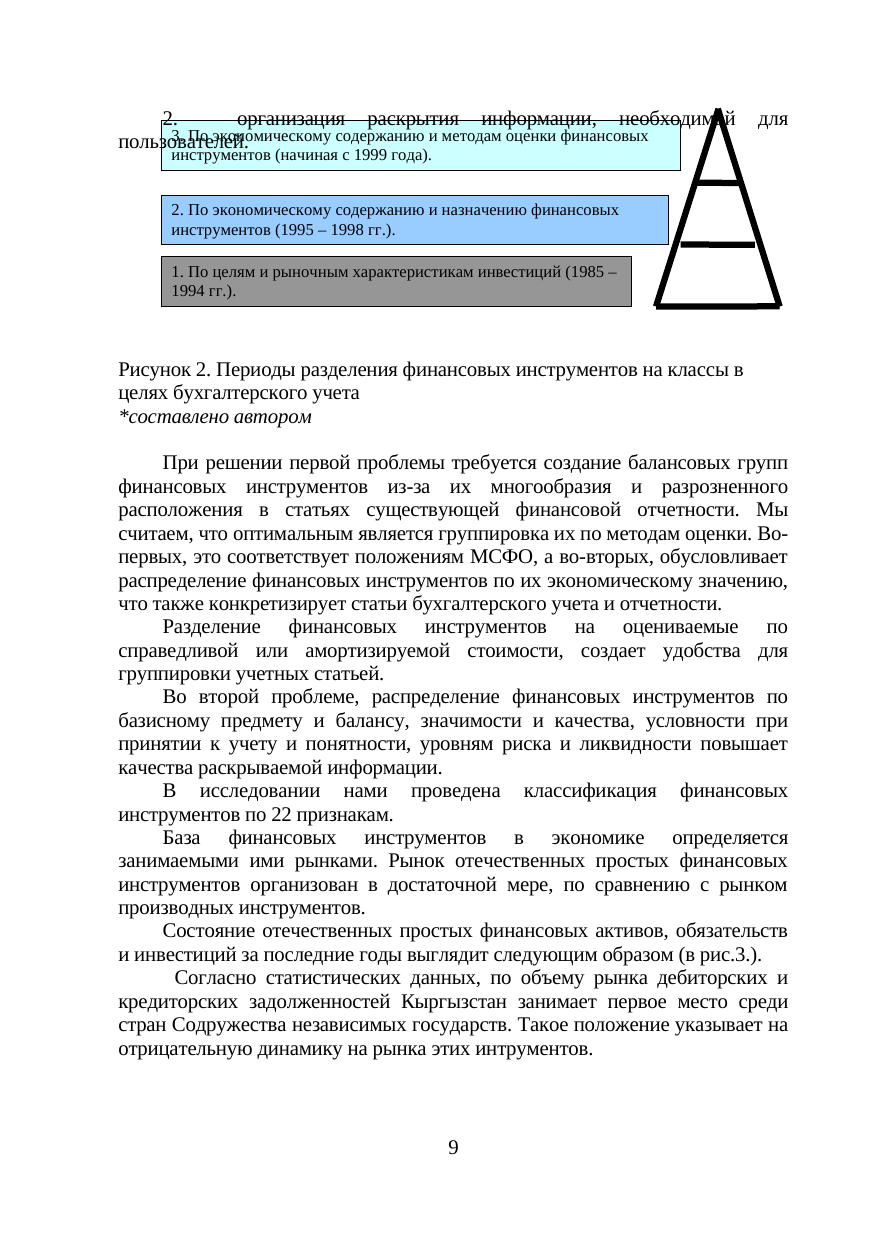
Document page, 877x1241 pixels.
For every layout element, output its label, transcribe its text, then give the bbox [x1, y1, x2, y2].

text Во второй проблеме, распределение финансовых инструментов по базисному предмету и балансу, значимости и качества, условности при принятии к учету и понятности, уровням риска и ликвидности повышает качества раскрываемой информации. [118, 685, 788, 779]
list организация раскрытия информации, необходимой для пользователей. [118, 106, 788, 153]
text Согласно статистических данных, по объему рынка дебиторских и кредиторских задолженностей Кыргызстан занимает первое место среди стран Содружества независимых государств. Такое положение указывает на отрицательную динамику на рынка этих интрументов. [118, 966, 788, 1060]
text Состояние отечественных простых финансовых активов, обязательств и инвестиций за последние годы выглядит следующим образом (в рис.3.). [118, 919, 788, 966]
text В исследовании нами проведена классификация финансовых инструментов по 22 признакам. [118, 779, 788, 826]
text *составлено автором [118, 404, 788, 428]
text База финансовых инструментов в экономике определяется занимаемыми ими рынками. Рынок отечественных простых финансовых инструментов организован в достаточной мере, по сравнению с рынком производных инструментов. [118, 826, 788, 919]
text Рисунок 2. Периоды разделения финансовых инструментов на классы в целях бухгалтерского учета [118, 358, 788, 404]
text При решении первой проблемы требуется создание балансовых групп финансовых инструментов из-за их многообразия и разрозненного расположения в статьях существующей финансовой отчетности. Мы считаем, что оптимальным является группировка их по методам оценки. Во-первых, это соответствует положениям МСФО, а во-вторых, обусловливает распределение финансовых инструментов по их экономическому значению, что также конкретизирует статьи бухгалтерского учета и отчетности. [118, 451, 788, 615]
text Разделение финансовых инструментов на оцениваемые по справедливой или амортизируемой стоимости, создает удобства для группировки учетных статьей. [118, 615, 788, 685]
